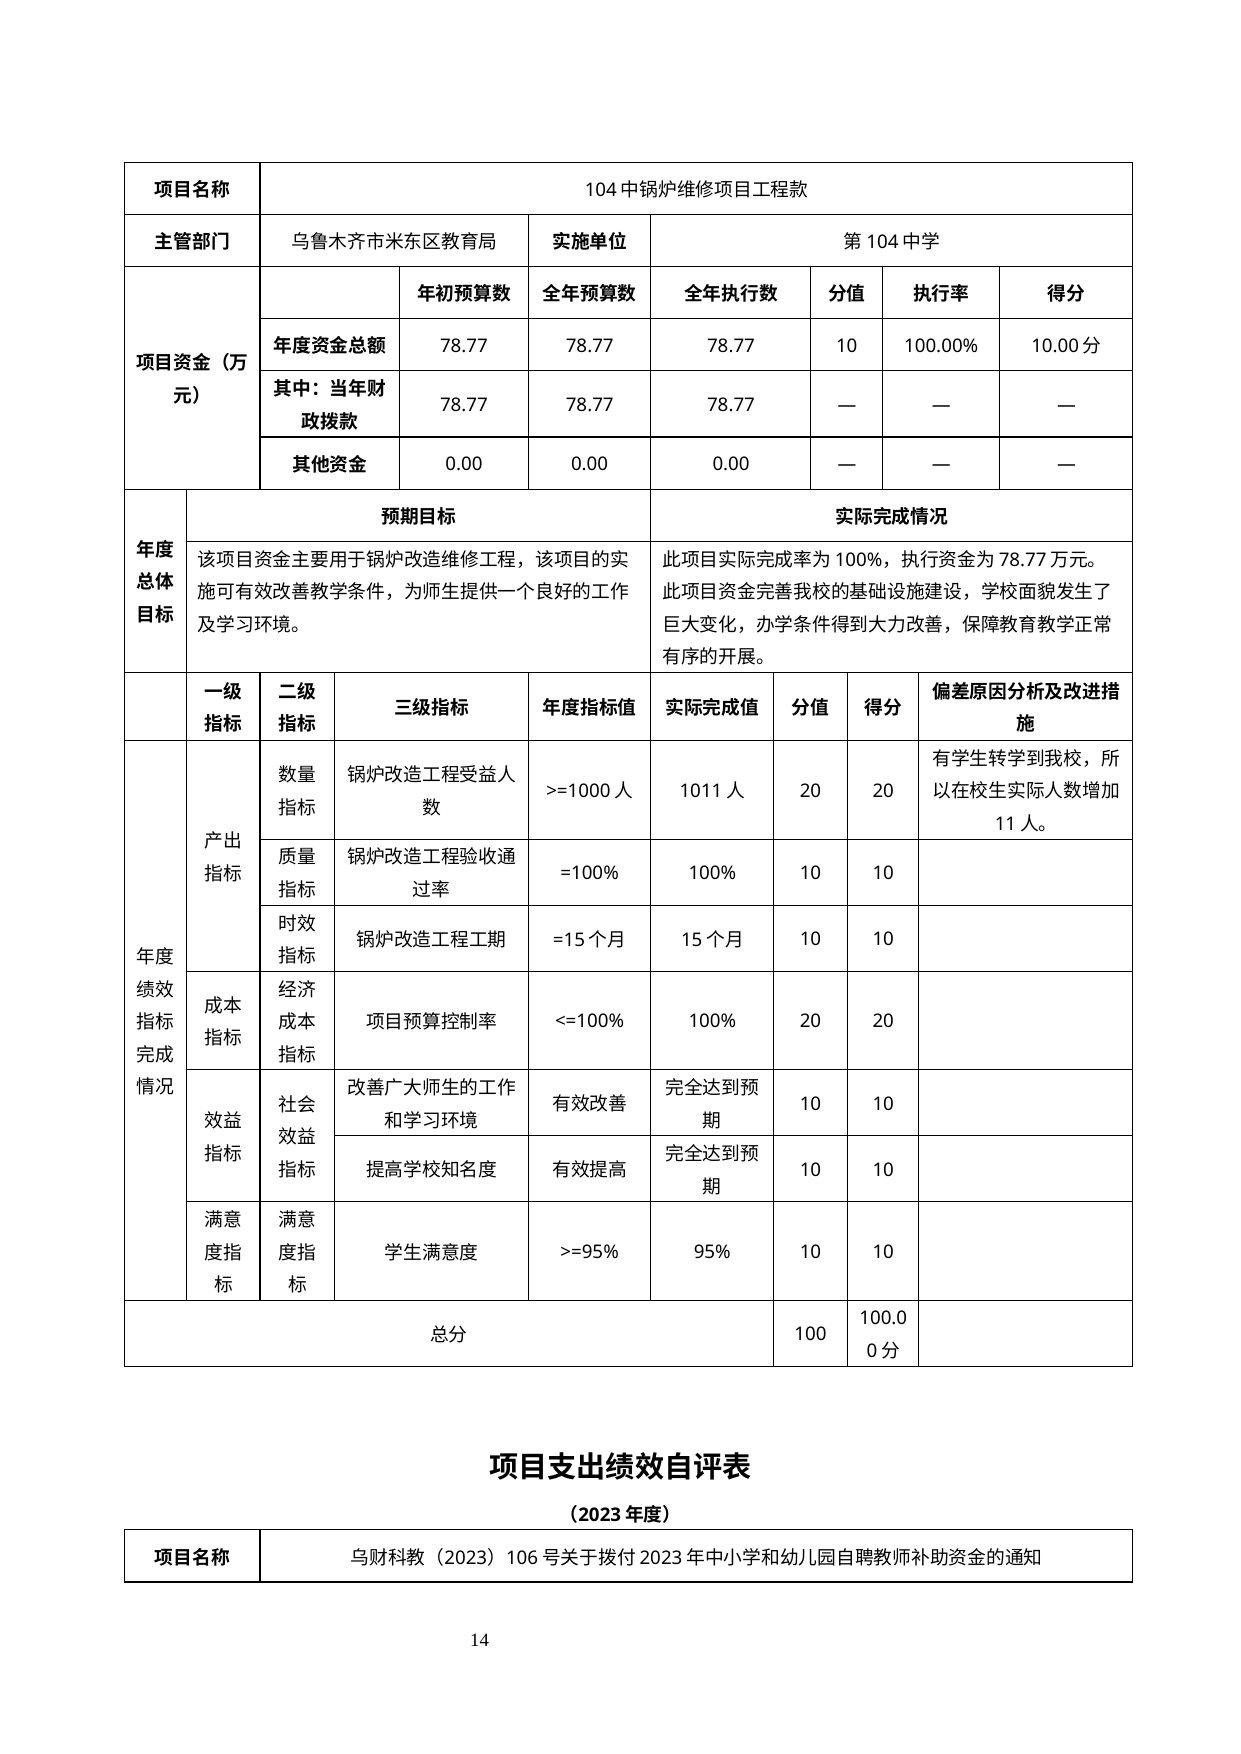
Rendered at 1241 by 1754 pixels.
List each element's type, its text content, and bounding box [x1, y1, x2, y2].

table_cell 第104中学 [651, 215, 1132, 266]
table_cell 质量指标 [261, 840, 334, 904]
table_cell =100% [529, 840, 650, 904]
table_cell 78.77 [400, 371, 528, 436]
table_cell 10.00分 [1000, 319, 1132, 370]
table_cell 乌鲁木齐市米东区教育局 [261, 215, 528, 266]
table_cell 效益指标 [187, 1070, 259, 1201]
table_cell 分值 [774, 673, 847, 740]
table_cell 实际完成值 [651, 673, 773, 740]
text （2023年度） [187, 1497, 1053, 1529]
table_cell 时效指标 [261, 906, 334, 971]
table_cell 年度绩效指标完成情况 [125, 741, 186, 1300]
table_cell 10 [848, 1070, 918, 1135]
table_cell <=100% [529, 972, 650, 1069]
table_cell 78.77 [529, 319, 650, 370]
table_cell 有效提高 [529, 1136, 650, 1201]
table_cell [919, 906, 1132, 971]
text 项目支出绩效自评表 [187, 1432, 1053, 1497]
table_cell 年度指标值 [529, 673, 650, 740]
table_cell 10 [848, 1202, 918, 1300]
table_cell 执行率 [883, 267, 999, 318]
table_cell 有学生转学到我校，所以在校生实际人数增加11人。 [919, 741, 1132, 838]
table_cell 该项目资金主要用于锅炉改造维修工程，该项目的实施可有效改善教学条件，为师生提供一个良好的工作及学习环境。 [187, 542, 650, 672]
table_cell 数量指标 [261, 741, 334, 838]
table_cell 10 [848, 840, 918, 904]
table_cell 全年执行数 [651, 267, 810, 318]
table_cell 20 [848, 741, 918, 838]
table_cell 锅炉改造工程工期 [335, 906, 528, 971]
table_cell 得分 [1000, 267, 1132, 318]
table_cell 此项目实际完成率为100%，执行资金为78.77万元。此项目资金完善我校的基础设施建设，学校面貌发生了巨大变化，办学条件得到大力改善，保障教育教学正常有序的开展。 [651, 542, 1132, 672]
table_cell 成本指标 [187, 972, 259, 1069]
table_cell 实施单位 [529, 215, 650, 266]
table_cell 100.00% [883, 319, 999, 370]
table_cell 年度资金总额 [261, 319, 399, 370]
table_cell — [883, 438, 999, 488]
table_cell 10 [774, 1136, 847, 1201]
table_cell 0.00 [529, 438, 650, 488]
table_cell 78.77 [529, 371, 650, 436]
table_cell 95% [651, 1202, 773, 1300]
table_cell 提高学校知名度 [335, 1136, 528, 1201]
table_cell 100.00分 [848, 1301, 918, 1366]
table_cell 10 [774, 1070, 847, 1135]
table_cell 年初预算数 [400, 267, 528, 318]
table_cell [125, 673, 186, 740]
table_header 乌财科教（2023）106号关于拨付2023年中小学和幼儿园自聘教师补助资金的通知 [261, 1530, 1132, 1581]
table_cell 100 [774, 1301, 847, 1366]
table_cell 100% [651, 972, 773, 1069]
table_cell 项目预算控制率 [335, 972, 528, 1069]
table_cell 分值 [811, 267, 882, 318]
table_cell 10 [848, 1136, 918, 1201]
table_cell 100% [651, 840, 773, 904]
table_cell 10 [774, 906, 847, 971]
table_cell 20 [774, 972, 847, 1069]
table_cell 二级指标 [261, 673, 334, 740]
table_cell 产出指标 [187, 741, 259, 971]
table_cell [919, 840, 1132, 904]
table_cell 0.00 [651, 438, 810, 488]
table_cell 偏差原因分析及改进措施 [919, 673, 1132, 740]
table_cell =15个月 [529, 906, 650, 971]
table_cell — [811, 371, 882, 436]
table_cell 三级指标 [335, 673, 528, 740]
table_cell — [1000, 438, 1132, 488]
table_cell [261, 267, 399, 318]
table_cell [919, 1301, 1132, 1366]
table_header 项目名称 [125, 163, 259, 214]
table_cell >=1000人 [529, 741, 650, 838]
table_cell 78.77 [400, 319, 528, 370]
table_cell 20 [848, 972, 918, 1069]
table_cell 总分 [125, 1301, 773, 1366]
table_cell [919, 1136, 1132, 1201]
table_cell 社会效益指标 [261, 1070, 334, 1201]
table_cell 项目资金（万元） [125, 267, 259, 488]
table_cell 其他资金 [261, 438, 399, 488]
table_cell 20 [774, 741, 847, 838]
table_cell 满意度指标 [187, 1202, 259, 1300]
table_cell 预期目标 [187, 490, 650, 541]
table_cell [919, 1202, 1132, 1300]
table_cell 全年预算数 [529, 267, 650, 318]
table_cell 其中：当年财政拨款 [261, 371, 399, 436]
table_cell — [883, 371, 999, 436]
table_cell 0.00 [400, 438, 528, 488]
table_cell 得分 [848, 673, 918, 740]
table_cell 年度总体目标 [125, 490, 186, 672]
table_cell 完全达到预期 [651, 1136, 773, 1201]
table_cell — [811, 438, 882, 488]
table_cell 15个月 [651, 906, 773, 971]
table_cell 10 [848, 906, 918, 971]
table_cell 改善广大师生的工作和学习环境 [335, 1070, 528, 1135]
table_cell [919, 1070, 1132, 1135]
table_cell 锅炉改造工程验收通过率 [335, 840, 528, 904]
table_cell 锅炉改造工程受益人数 [335, 741, 528, 838]
table_cell 1011人 [651, 741, 773, 838]
table_cell 有效改善 [529, 1070, 650, 1135]
table_header 104中锅炉维修项目工程款 [261, 163, 1132, 214]
table_cell 学生满意度 [335, 1202, 528, 1300]
table_cell 完全达到预期 [651, 1070, 773, 1135]
table_cell [919, 972, 1132, 1069]
table_cell 一级指标 [187, 673, 259, 740]
table_cell >=95% [529, 1202, 650, 1300]
table_cell 10 [774, 1202, 847, 1300]
table_cell 实际完成情况 [651, 490, 1132, 541]
table_cell 10 [811, 319, 882, 370]
table_cell 78.77 [651, 319, 810, 370]
table_cell — [1000, 371, 1132, 436]
table_cell 78.77 [651, 371, 810, 436]
table_header 项目名称 [125, 1530, 259, 1581]
table_cell 10 [774, 840, 847, 904]
table_cell 满意度指标 [261, 1202, 334, 1300]
table_cell 主管部门 [125, 215, 259, 266]
table_cell 经济成本指标 [261, 972, 334, 1069]
